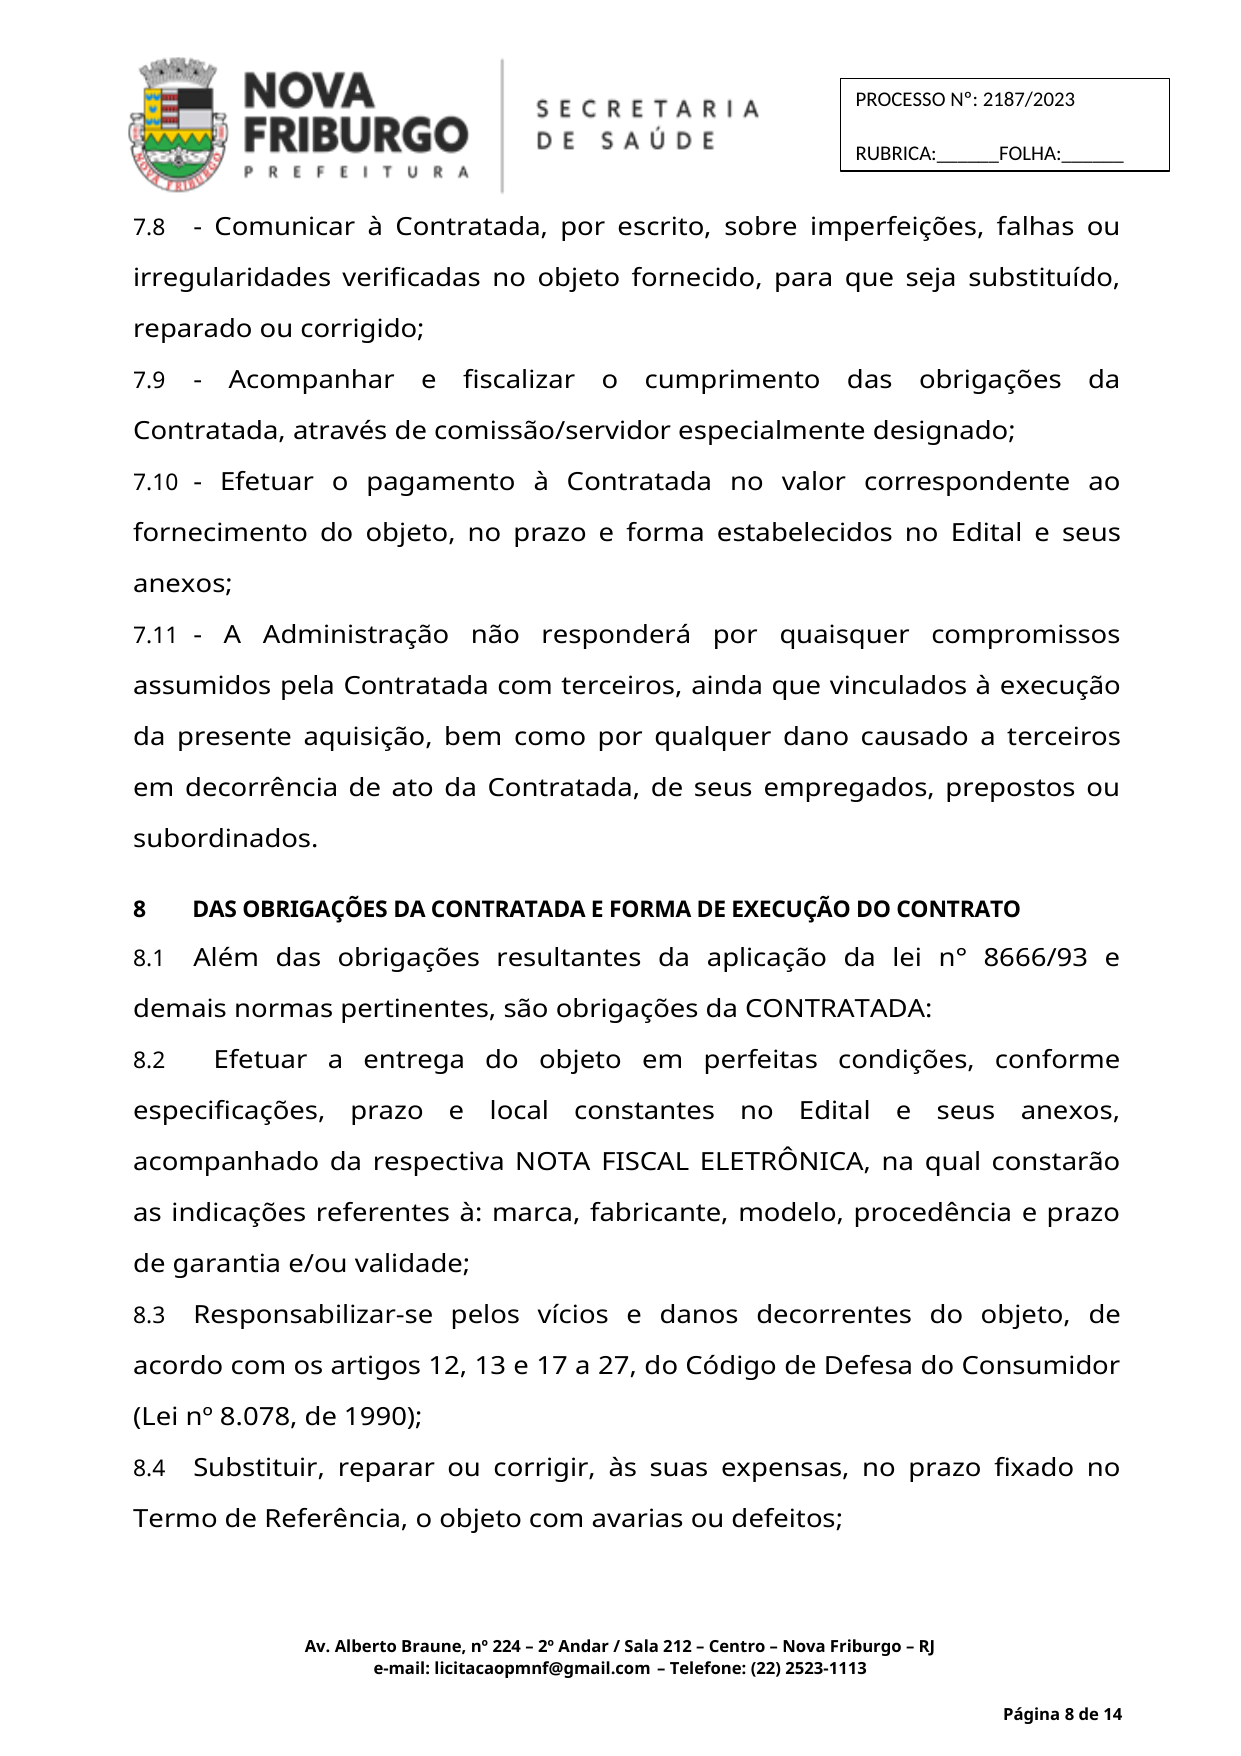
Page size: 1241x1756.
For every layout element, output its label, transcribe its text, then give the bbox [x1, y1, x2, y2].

list - A Administração não responderá por quaisquer compromissos assumidos pela Contratada com terceiros, ainda que vinculados à execução da presente aquisição, bem como por qualquer dano causado a terceiros em decorrência de ato da Contratada, de seus empregados, prepostos ou subordinados. [133, 617, 1122, 855]
list - Efetuar o pagamento à Contratada no valor correspondente ao fornecimento do objeto, no prazo e forma estabelecidos no Edital e seus anexos; [133, 464, 1122, 600]
list - Comunicar à Contratada, por escrito, sobre imperfeições, falhas ou irregularidades verificadas no objeto fornecido, para que seja substituído, reparado ou corrigido; [133, 208, 1122, 344]
list Efetuar a entrega do objeto em perfeitas condições, conforme especificações, prazo e local constantes no Edital e seus anexos, acompanhado da respectiva NOTA FISCAL ELETRÔNICA, na qual constarão as indicações referentes à: marca, fabricante, modelo, procedência e prazo de garantia e/ou validade; [133, 1042, 1122, 1280]
list Além das obrigações resultantes da aplicação da lei n° 8666/93 e demais normas pertinentes, são obrigações da CONTRATADA: [133, 939, 1122, 1025]
list - Acompanhar e fiscalizar o cumprimento das obrigações da Contratada, através de comissão/servidor especialmente designado; [133, 362, 1122, 447]
list Substituir, reparar ou corrigir, às suas expensas, no prazo fixado no Termo de Referência, o objeto com avarias ou defeitos; [133, 1450, 1122, 1535]
picture [115, 44, 779, 209]
list DAS OBRIGAÇÕES DA CONTRATADA E FORMA DE EXECUÇÃO DO CONTRATO [133, 893, 1122, 924]
list Responsabilizar-se pelos vícios e danos decorrentes do objeto, de acordo com os artigos 12, 13 e 17 a 27, do Código de Defesa do Consumidor (Lei nº 8.078, de 1990); [133, 1297, 1122, 1433]
